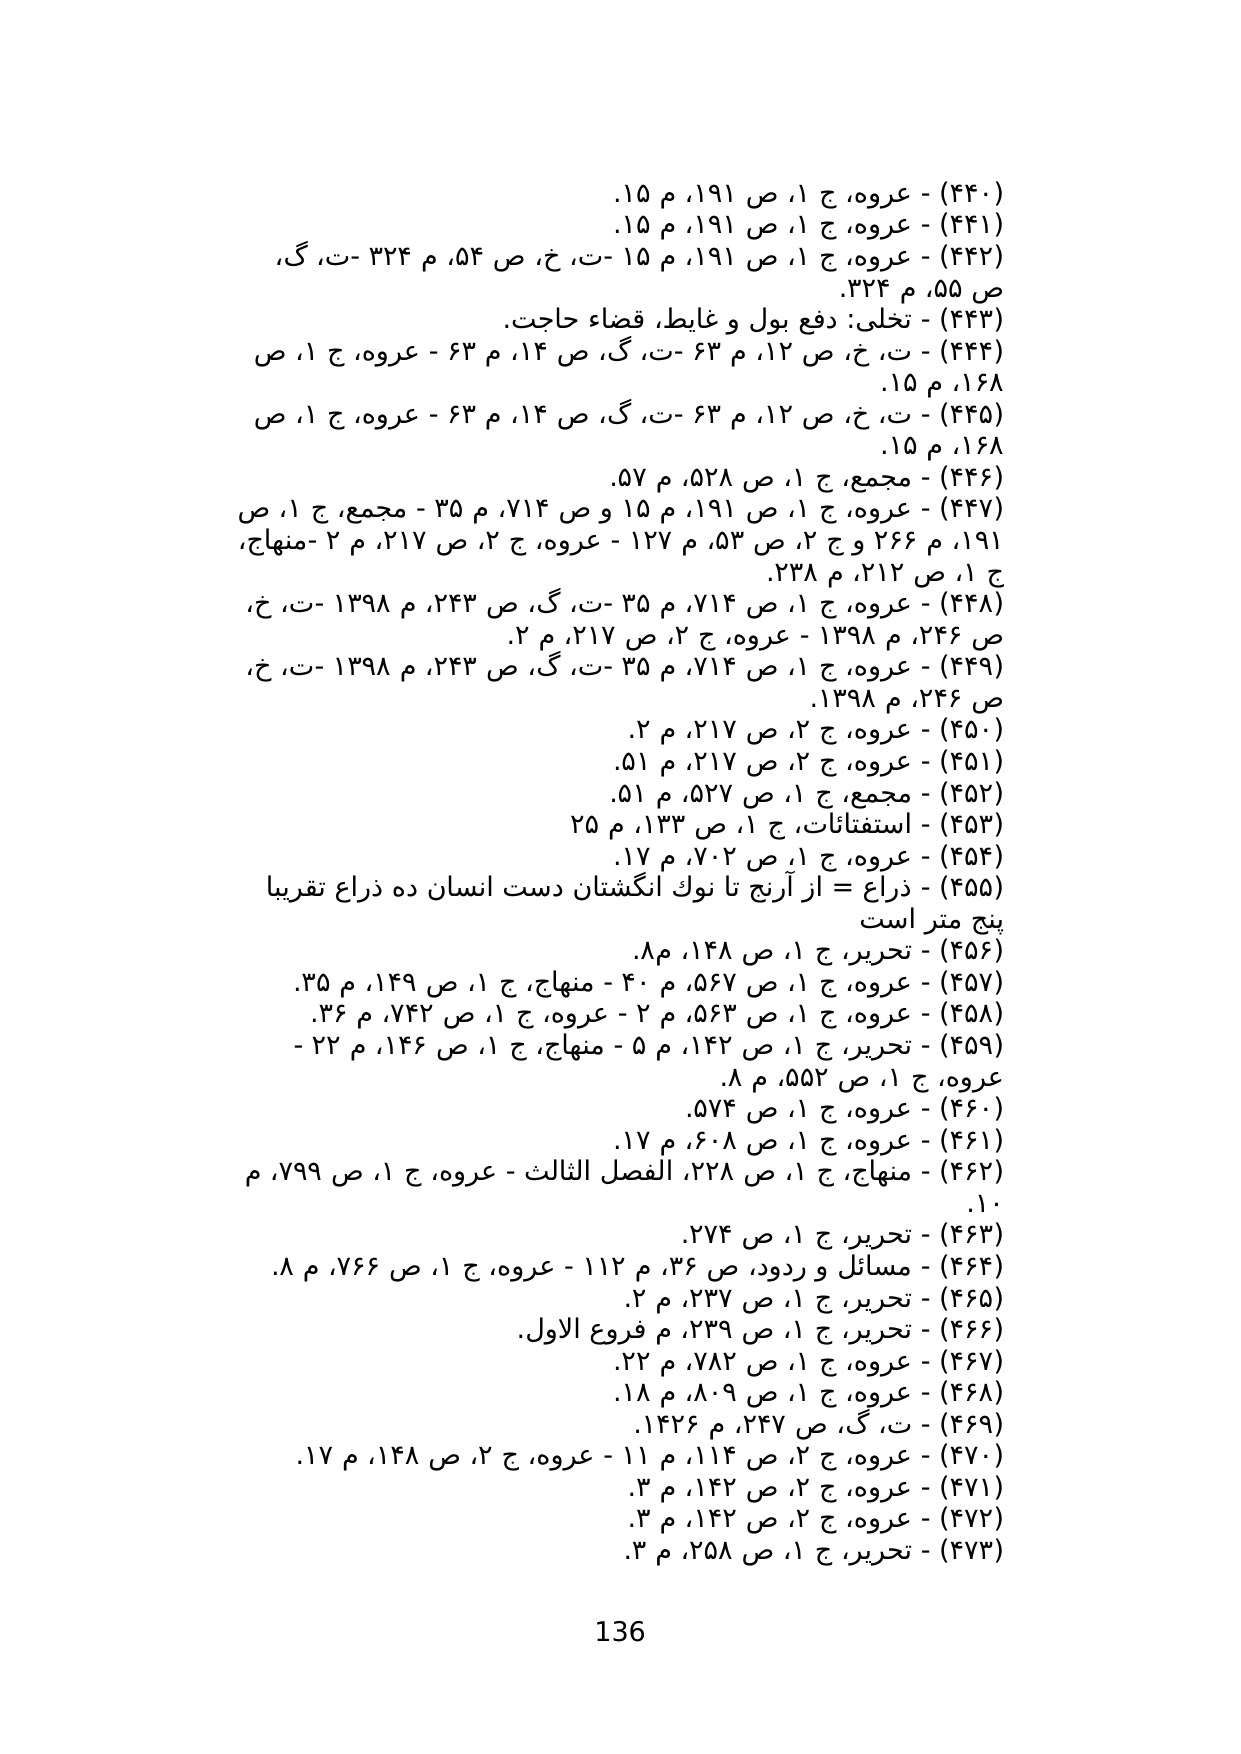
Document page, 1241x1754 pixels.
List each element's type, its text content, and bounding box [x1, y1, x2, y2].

text (۴۶۵) - تحرير، ج ۱، ص ۲۳۷، م ۲. [236, 1282, 1004, 1313]
text (۴۷۲) - عروه، ج ۲، ص ۱۴۲، م ۳. [236, 1503, 1004, 1534]
text (۴۶۲) - منهاج، ج ۱، ص ۲۲۸، الفصل الثالث - عروه، ج ۱، ص ۷۹۹، م ۱۰. [236, 1156, 1004, 1219]
text (۴۶۰) - عروه، ج ۱، ص ۵۷۴. [236, 1092, 1004, 1124]
text (۴۵۰) - عروه، ج ۲، ص ۲۱۷، م ۲. [236, 714, 1004, 745]
text (۴۵۱) - عروه، ج ۲، ص ۲۱۷، م ۵۱. [236, 745, 1004, 777]
text (۴۴۷) - عروه، ج ۱، ص ۱۹۱، م ۱۵ و ص ۷۱۴، م ۳۵ - مجمع، ج ۱، ص ۱۹۱، م ۲۶۶ و ج ۲، ص ۵۳، م ۱۲۷ - عروه، ج ۲، ص ۲۱۷، م ۲ -منهاج، ج ۱، ص ۲۱۲، م ۲۳۸. [236, 493, 1004, 587]
text (۴۵۸) - عروه، ج ۱، ص ۵۶۳، م ۲ - عروه، ج ۱، ص ۷۴۲، م ۳۶. [236, 998, 1004, 1029]
text (۴۷۱) - عروه، ج ۲، ص ۱۴۲، م ۳. [236, 1471, 1004, 1503]
text (۴۴۳) - تخلى: دفع بول و غايط، قضاء حاجت. [236, 303, 1004, 335]
text (۴۶۱) - عروه، ج ۱، ص ۶۰۸، م ۱۷. [236, 1124, 1004, 1156]
text (۴۴۸) - عروه، ج ۱، ص ۷۱۴، م ۳۵ -ت، گ، ص ۲۴۳، م ۱۳۹۸ -ت، خ، ص ۲۴۶، م ۱۳۹۸ - عروه، ج ۲، ص ۲۱۷، م ۲. [236, 587, 1004, 651]
text (۴۶۸) - عروه، ج ۱، ص ۸۰۹، م ۱۸. [236, 1377, 1004, 1408]
text (۴۶۷) - عروه، ج ۱، ص ۷۸۲، م ۲۲. [236, 1345, 1004, 1377]
text (۴۴۴) - ت، خ، ص ۱۲، م ۶۳ -ت، گ، ص ۱۴، م ۶۳ - عروه، ج ۱، ص ۱۶۸، م ۱۵. [236, 335, 1004, 398]
text (۴۵۴) - عروه، ج ۱، ص ۷۰۲، م ۱۷. [236, 840, 1004, 872]
text (۴۷۰) - عروه، ج ۲، ص ۱۱۴، م ۱۱ - عروه، ج ۲، ص ۱۴۸، م ۱۷. [236, 1440, 1004, 1471]
text (۴۶۶) - تحرير، ج ۱، ص ۲۳۹، م فروع الاول. [236, 1313, 1004, 1345]
text (۴۵۹) - تحرير، ج ۱، ص ۱۴۲، م ۵ - منهاج، ج ۱، ص ۱۴۶، م ۲۲ - عروه، ج ۱، ص ۵۵۲، م ۸. [236, 1029, 1004, 1092]
text (۴۵۷) - عروه، ج ۱، ص ۵۶۷، م ۴۰ - منهاج، ج ۱، ص ۱۴۹، م ۳۵. [236, 966, 1004, 998]
text (۴۴۲) - عروه، ج ۱، ص ۱۹۱، م ۱۵ -ت، خ، ص ۵۴، م ۳۲۴ -ت، گ، ص ۵۵، م ۳۲۴. [236, 240, 1004, 303]
text (۴۴۹) - عروه، ج ۱، ص ۷۱۴، م ۳۵ -ت، گ، ص ۲۴۳، م ۱۳۹۸ -ت، خ، ص ۲۴۶، م ۱۳۹۸. [236, 651, 1004, 714]
text (۴۶۹) - ت، گ، ص ۲۴۷، م ۱۴۲۶. [236, 1408, 1004, 1440]
text (۴۴۰) - عروه، ج ۱، ص ۱۹۱، م ۱۵. [236, 177, 1004, 209]
text (۴۴۱) - عروه، ج ۱، ص ۱۹۱، م ۱۵. [236, 209, 1004, 240]
text (۴۶۳) - تحرير، ج ۱، ص ۲۷۴. [236, 1219, 1004, 1250]
text (۴۴۶) - مجمع، ج ۱، ص ۵۲۸، م ۵۷. [236, 461, 1004, 493]
text (۴۷۳) - تحرير، ج ۱، ص ۲۵۸، م ۳. [236, 1534, 1004, 1566]
text (۴۵۲) - مجمع، ج ۱، ص ۵۲۷، م ۵۱. [236, 777, 1004, 808]
text (۴۵۵) - ذراع = از آرنج تا نوك انگشتان دست انسان ده ذراع تقريبا پنج متر است [236, 872, 1004, 935]
text (۴۵۶) - تحرير، ج ۱، ص ۱۴۸، م‏۸. [236, 935, 1004, 966]
text (۴۶۴) - مسائل و ردود، ص ۳۶، م ۱۱۲ - عروه، ج ۱، ص ۷۶۶، م ۸. [236, 1250, 1004, 1282]
text (۴۵۳) - استفتائات، ج ۱، ص ۱۳۳، م ۲۵ [236, 808, 1004, 840]
text (۴۴۵) - ت، خ، ص ۱۲، م ۶۳ -ت، گ، ص ۱۴، م ۶۳ - عروه، ج ۱، ص ۱۶۸، م ۱۵. [236, 398, 1004, 461]
